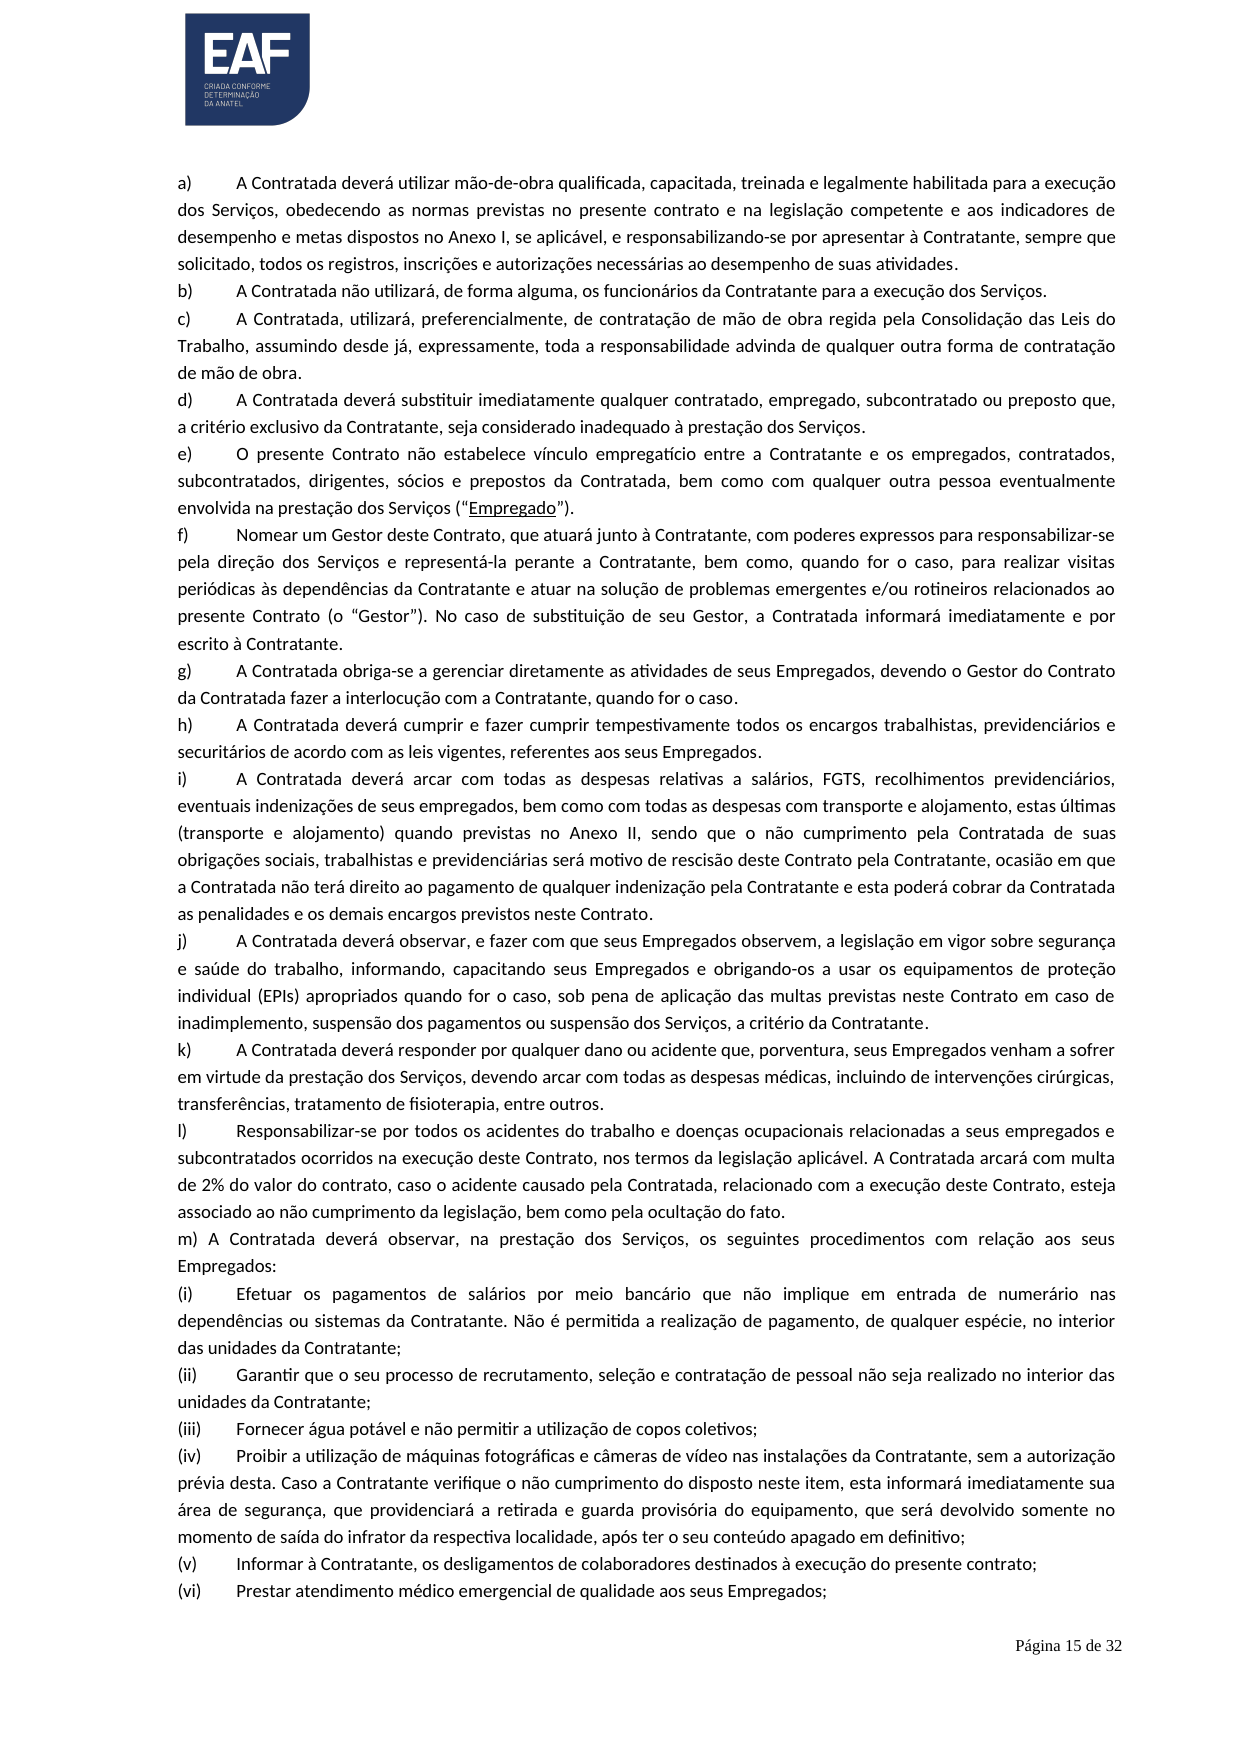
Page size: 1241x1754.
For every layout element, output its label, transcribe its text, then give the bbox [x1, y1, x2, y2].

list Responsabilizar-se por todos os acidentes do trabalho e doenças ocupacionais relacionadas a seus empregados e subcontratados ocorridos na execução deste Contrato, nos termos da legislação aplicável. A Contratada arcará com multa de 2% do valor do contrato, caso o acidente causado pela Contratada, relacionado com a execução deste Contrato, esteja associado ao não cumprimento da legislação, bem como pela ocultação do fato. [177, 1115, 1117, 1223]
list A Contratada deverá observar, e fazer com que seus Empregados observem, a legislação em vigor sobre segurança e saúde do trabalho, informando, capacitando seus Empregados e obrigando-os a usar os equipamentos de proteção individual (EPIs) apropriados quando for o caso, sob pena de aplicação das multas previstas neste Contrato em caso de inadimplemento, suspensão dos pagamentos ou suspensão dos Serviços, a critério da Contratante. [177, 925, 1117, 1034]
list Fornecer água potável e não permitir a utilização de copos coletivos; [177, 1413, 1117, 1440]
list A Contratada deverá cumprir e fazer cumprir tempestivamente todos os encargos trabalhistas, previdenciários e securitários de acordo com as leis vigentes, referentes aos seus Empregados. [177, 709, 1117, 763]
list A Contratada, utilizará, preferencialmente, de contratação de mão de obra regida pela Consolidação das Leis do Trabalho, assumindo desde já, expressamente, toda a responsabilidade advinda de qualquer outra forma de contratação de mão de obra. [177, 302, 1117, 384]
text m) A Contratada deverá observar, na prestação dos Serviços, os seguintes procedimentos com relação aos seus Empregados: [177, 1223, 1117, 1277]
list Nomear um Gestor deste Contrato, que atuará junto à Contratante, com poderes expressos para responsabilizar-se pela direção dos Serviços e representá-la perante a Contratante, bem como, quando for o caso, para realizar visitas periódicas às dependências da Contratante e atuar na solução de problemas emergentes e/ou rotineiros relacionados ao presente Contrato (o “Gestor”). No caso de substituição de seu Gestor, a Contratada informará imediatamente e por escrito à Contratante. [177, 519, 1117, 654]
list A Contratada deverá responder por qualquer dano ou acidente que, porventura, seus Empregados venham a sofrer em virtude da prestação dos Serviços, devendo arcar com todas as despesas médicas, incluindo de intervenções cirúrgicas, transferências, tratamento de fisioterapia, entre outros. [177, 1034, 1117, 1115]
list Informar à Contratante, os desligamentos de colaboradores destinados à execução do presente contrato; [177, 1548, 1117, 1575]
picture [177, 0, 318, 140]
list A Contratada deverá substituir imediatamente qualquer contratado, empregado, subcontratado ou preposto que, a critério exclusivo da Contratante, seja considerado inadequado à prestação dos Serviços. [177, 384, 1117, 438]
list Garantir que o seu processo de recrutamento, seleção e contratação de pessoal não seja realizado no interior das unidades da Contratante; [177, 1359, 1117, 1413]
list A Contratada obriga-se a gerenciar diretamente as atividades de seus Empregados, devendo o Gestor do Contrato da Contratada fazer a interlocução com a Contratante, quando for o caso. [177, 654, 1117, 709]
list A Contratada deverá arcar com todas as despesas relativas a salários, FGTS, recolhimentos previdenciários, eventuais indenizações de seus empregados, bem como com todas as despesas com transporte e alojamento, estas últimas (transporte e alojamento) quando previstas no Anexo II, sendo que o não cumprimento pela Contratada de suas obrigações sociais, trabalhistas e previdenciárias será motivo de rescisão deste Contrato pela Contratante, ocasião em que a Contratada não terá direito ao pagamento de qualquer indenização pela Contratante e esta poderá cobrar da Contratada as penalidades e os demais encargos previstos neste Contrato. [177, 763, 1117, 925]
list O presente Contrato não estabelece vínculo empregatício entre a Contratante e os empregados, contratados, subcontratados, dirigentes, sócios e prepostos da Contratada, bem como com qualquer outra pessoa eventualmente envolvida na prestação dos Serviços (“Empregado”). [177, 438, 1117, 519]
list Prestar atendimento médico emergencial de qualidade aos seus Empregados; [177, 1575, 1117, 1602]
list Proibir a utilização de máquinas fotográficas e câmeras de vídeo nas instalações da Contratante, sem a autorização prévia desta. Caso a Contratante verifique o não cumprimento do disposto neste item, esta informará imediatamente sua área de segurança, que providenciará a retirada e guarda provisória do equipamento, que será devolvido somente no momento de saída do infrator da respectiva localidade, após ter o seu conteúdo apagado em definitivo; [177, 1440, 1117, 1548]
list Efetuar os pagamentos de salários por meio bancário que não implique em entrada de numerário nas dependências ou sistemas da Contratante. Não é permitida a realização de pagamento, de qualquer espécie, no interior das unidades da Contratante; [177, 1277, 1117, 1359]
list A Contratada não utilizará, de forma alguma, os funcionários da Contratante para a execução dos Serviços. [177, 275, 1117, 302]
list A Contratada deverá utilizar mão-de-obra qualificada, capacitada, treinada e legalmente habilitada para a execução dos Serviços, obedecendo as normas previstas no presente contrato e na legislação competente e aos indicadores de desempenho e metas dispostos no Anexo I, se aplicável, e responsabilizando-se por apresentar à Contratante, sempre que solicitado, todos os registros, inscrições e autorizações necessárias ao desempenho de suas atividades. [177, 167, 1117, 275]
